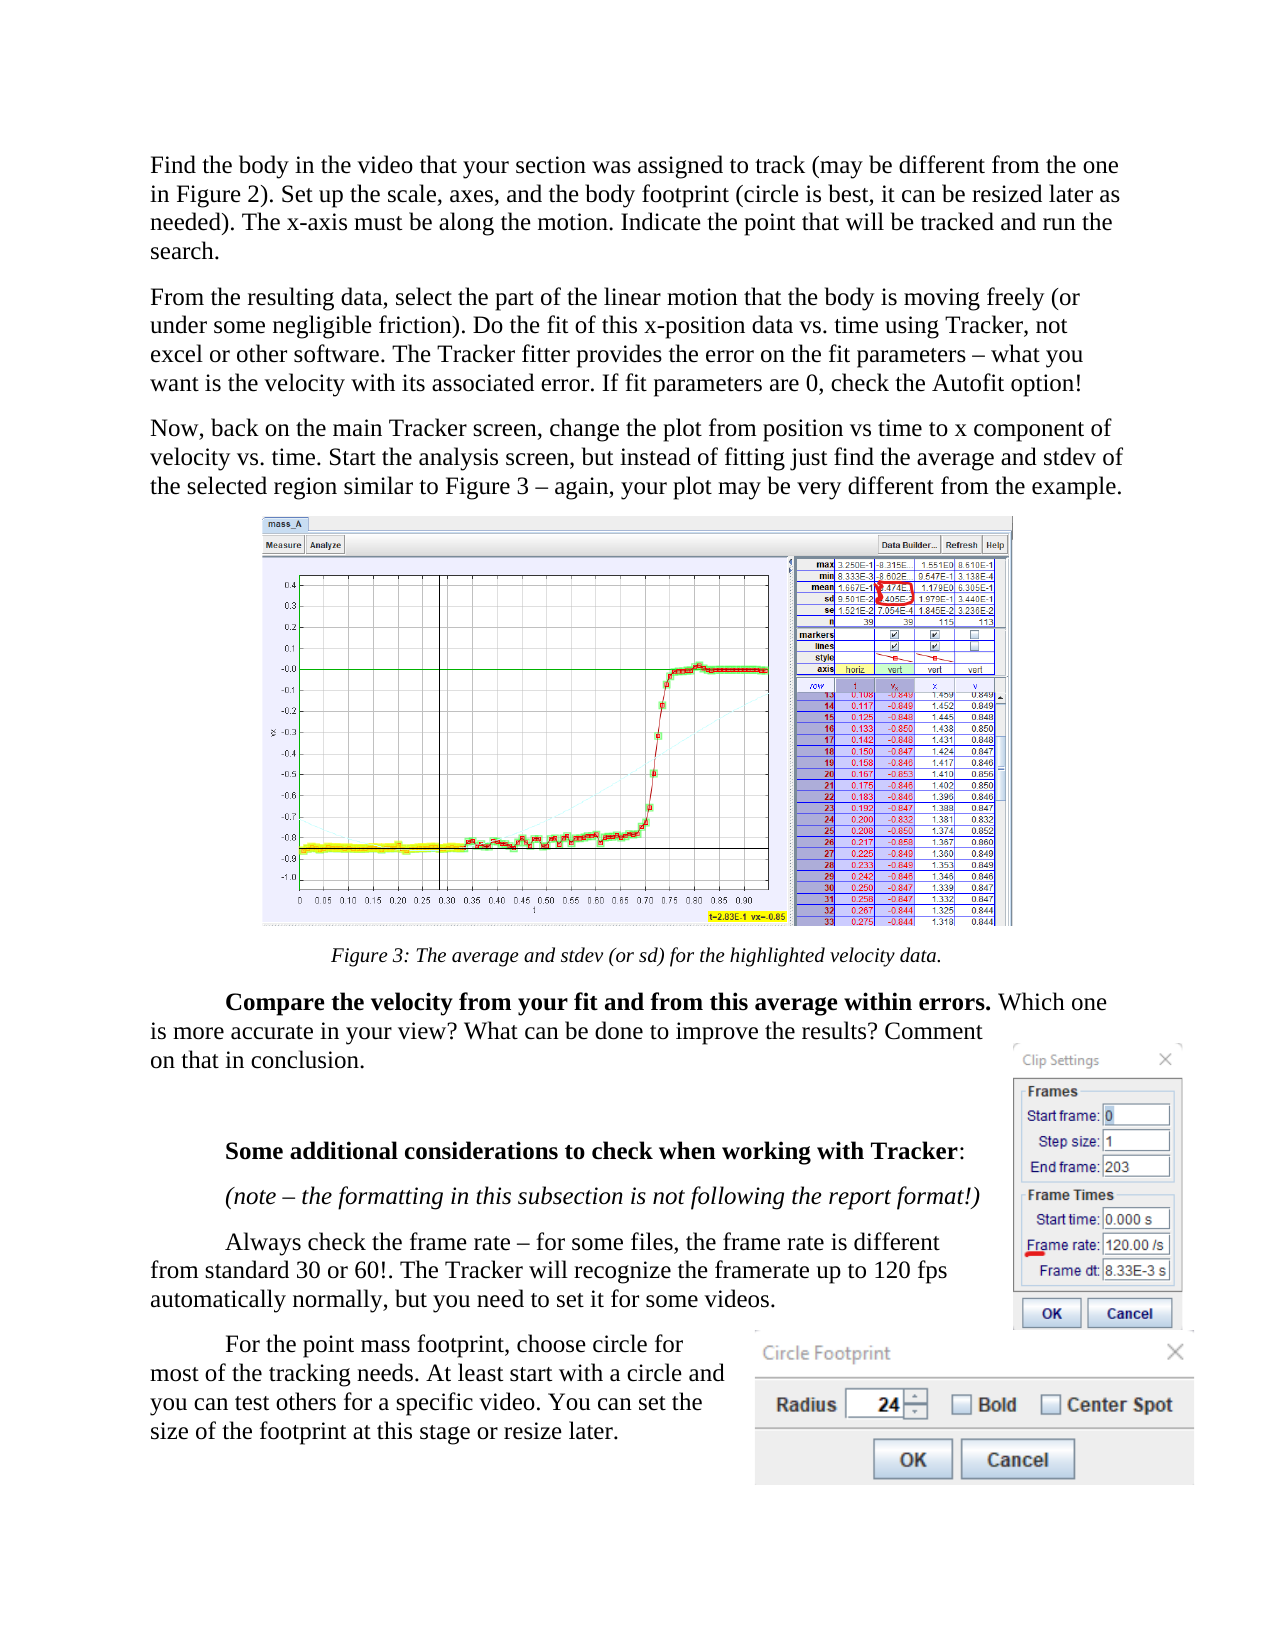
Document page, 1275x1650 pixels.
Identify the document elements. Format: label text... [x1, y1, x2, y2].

picture [262, 516, 1013, 926]
text Some additional considerations to check when working with Tracker: [150, 1136, 1013, 1164]
text (note – the formatting in this subsection is not following the report format!) [150, 1181, 1013, 1210]
text For the point mass footprint, choose circle for most of the tracking needs. At least start with a circle and you can test others for a specific video. You can set the size of the footprint at this stage or resize later. [150, 1329, 1013, 1444]
text Always check the frame rate – for some files, the frame rate is different from standard 30 or 60!. The Tracker will recognize the framerate up to 120 fps automatically normally, but you need to set it for some videos. [150, 1227, 1013, 1313]
picture [753, 1043, 1195, 1484]
text Find the body in the video that your section was assigned to track (may be different from the one in Figure 2). Set up the scale, axes, and the body footprint (circle is best, it can be resized later as needed). The x-axis must be along the motion. Indicate the point that will be tracked and run the search. [150, 150, 1125, 265]
text From the resulting data, select the part of the linear motion that the body is moving freely (or under some negligible friction). Do the fit of this x-position data vs. time using Tracker, not excel or other software. The Tracker fitter provides the error on the fit parameters – what you want is the velocity with its associated error. If fit parameters are 0, check the Autofit option! [150, 282, 1125, 397]
text Figure 3: The average and stdev (or sd) for the highlighted velocity data. [150, 943, 1125, 967]
text Now, back on the main Tracker screen, change the plot from position vs time to x component of velocity vs. time. Start the analysis screen, but instead of fitting just find the average and stdev of the selected region similar to Figure 3 – again, your plot may be very different from the example. [150, 413, 1125, 499]
text Compare the velocity from your fit and from this average within errors. Which one is more accurate in your view? What can be done to improve the results? Comment on that in conclusion. [150, 987, 1125, 1074]
